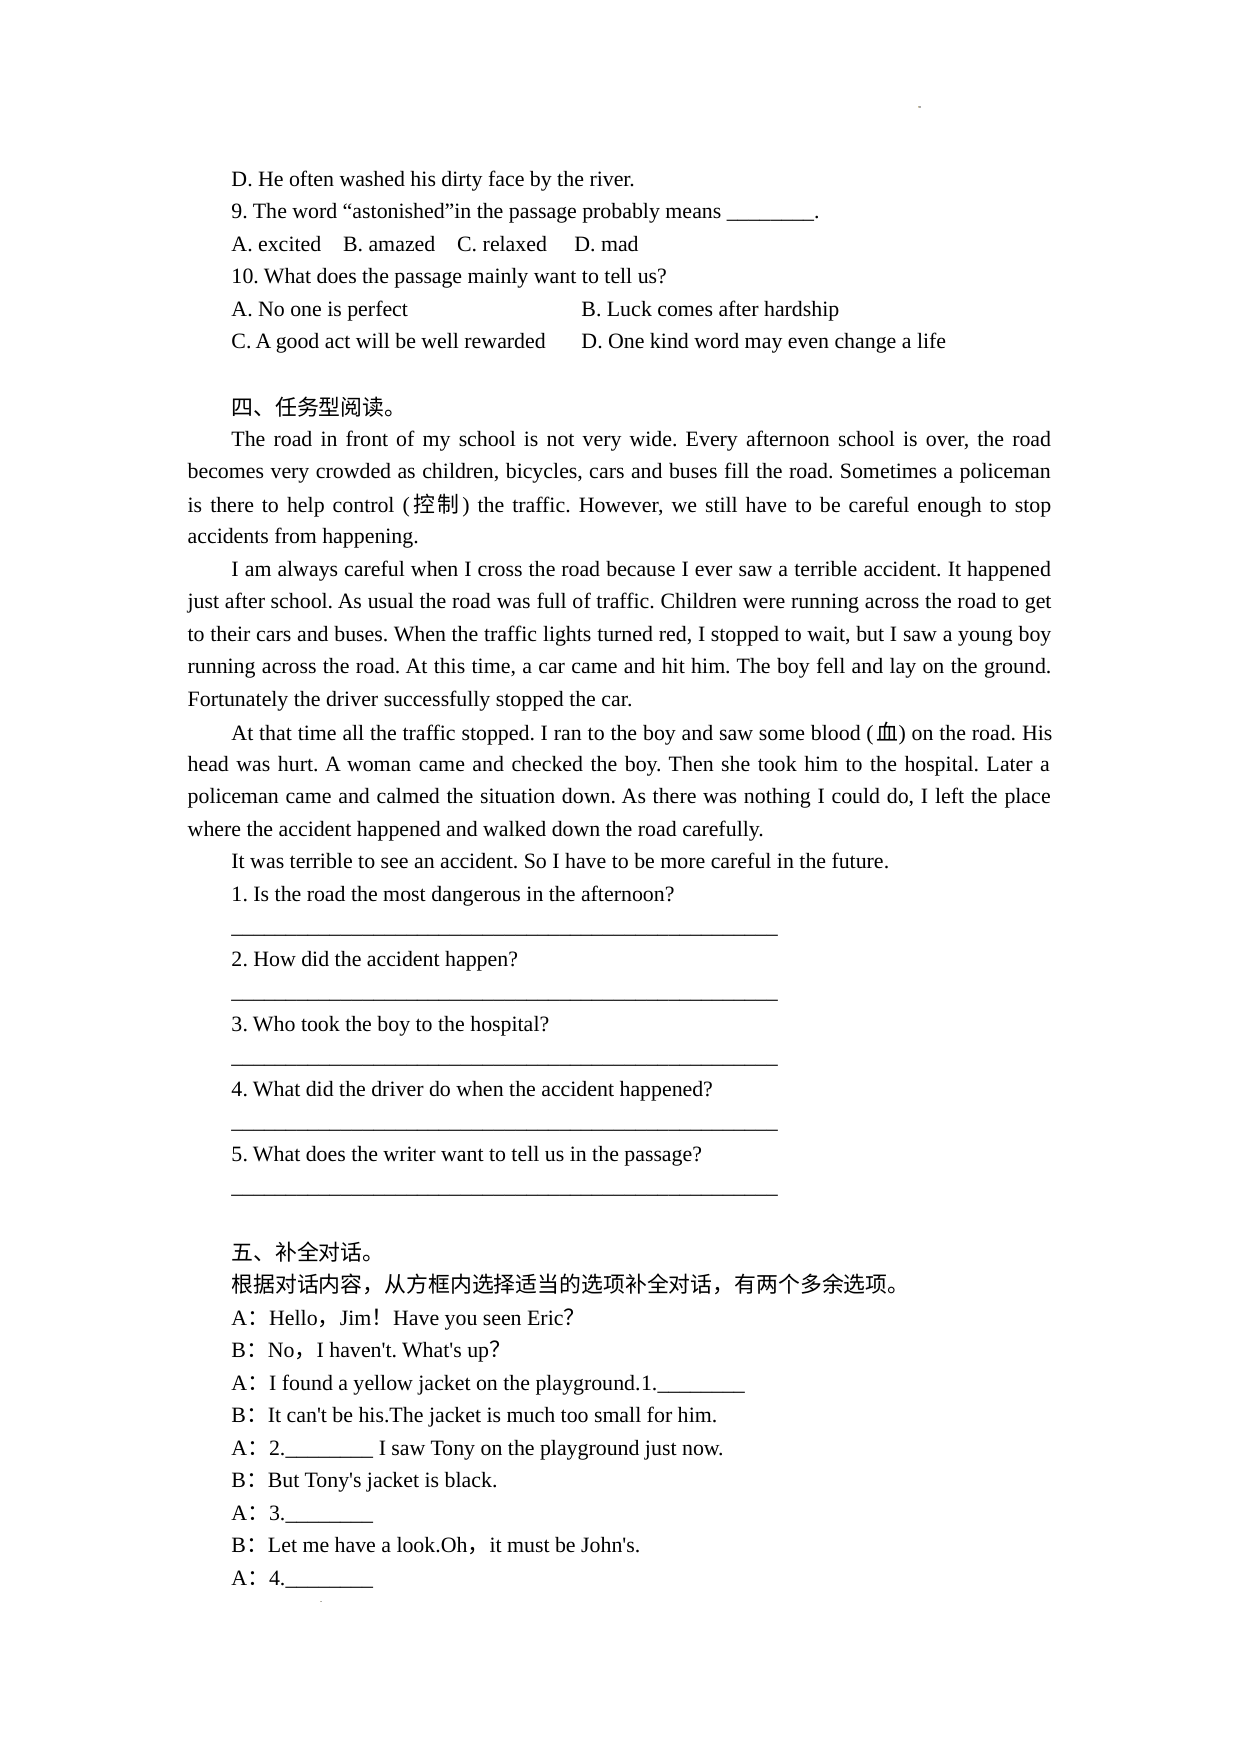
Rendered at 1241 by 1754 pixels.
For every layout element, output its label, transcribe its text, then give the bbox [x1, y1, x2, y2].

text A：I found a yellow jacket on the playground.1.________ [187, 1364, 1053, 1397]
text 1. Is the road the most dangerous in the afternoon? [187, 877, 1053, 909]
text It was terrible to see an accident. So I have to be more careful in the future. [187, 844, 1053, 877]
text 5. What does the writer want to tell us in the passage? [187, 1137, 1053, 1169]
text __________________________________________________ [187, 974, 1053, 1007]
text B：It can't be his.The jacket is much too small for him. [187, 1397, 1053, 1429]
text 2. How did the accident happen? [187, 942, 1053, 974]
text A：Hello，Jim！Have you seen Eric？ [187, 1299, 1053, 1332]
text B：No，I haven't. What's up？ [187, 1332, 1053, 1364]
text B：But Tony's jacket is black. [187, 1462, 1053, 1494]
text A：4.________ [187, 1559, 1053, 1592]
text B：Let me have a look.Oh，it must be John's. [187, 1527, 1053, 1559]
text 根据对话内容，从方框内选择适当的选项补全对话，有两个多余选项。 [187, 1267, 1053, 1299]
text __________________________________________________ [187, 1104, 1053, 1137]
text 4. What did the driver do when the accident happened? [187, 1072, 1053, 1104]
text 五、补全对话。 [187, 1234, 1053, 1267]
text A. No one is perfect B. Luck comes after hardship [187, 292, 1053, 324]
text 10. What does the passage mainly want to tell us? [187, 259, 1053, 292]
text A：3.________ [187, 1494, 1053, 1527]
text __________________________________________________ [187, 1169, 1053, 1202]
text 四、任务型阅读。 [187, 389, 1053, 422]
text 9. The word “astonished”in the passage probably means ________. [187, 194, 1053, 227]
text __________________________________________________ [187, 1039, 1053, 1072]
text A：2.________ I saw Tony on the playground just now. [187, 1429, 1053, 1462]
text A. excited B. amazed C. relaxed D. mad [187, 227, 1053, 259]
text At that time all the traffic stopped. I ran to the boy and saw some blood (血) on the road. His head was hurt. A woman came and checked the boy. Then she took him to the hospital. Later a policeman came and calmed the situation down. As there was nothing I could do, I left the place where the accident happened and walked down the road carefully. [187, 714, 1053, 844]
text __________________________________________________ [187, 909, 1053, 942]
text 3. Who took the boy to the hospital? [187, 1007, 1053, 1039]
text I am always careful when I cross the road because I ever saw a terrible accident. It happened just after school. As usual the road was full of traffic. Children were running across the road to get to their cars and buses. When the traffic lights turned red, I stopped to wait, but I saw a young boy running across the road. At this time, a car came and hit him. The boy fell and lay on the ground. Fortunately the driver successfully stopped the car. [187, 552, 1053, 714]
text C. A good act will be well rewarded D. One kind word may even change a life [187, 324, 1053, 357]
text The road in front of my school is not very wide. Every afternoon school is over, the road becomes very crowded as children, bicycles, cars and buses fill the road. Sometimes a policeman is there to help control (控制) the traffic. However, we still have to be careful enough to stop accidents from happening. [187, 422, 1053, 552]
text D. He often washed his dirty face by the river. [187, 162, 1053, 194]
